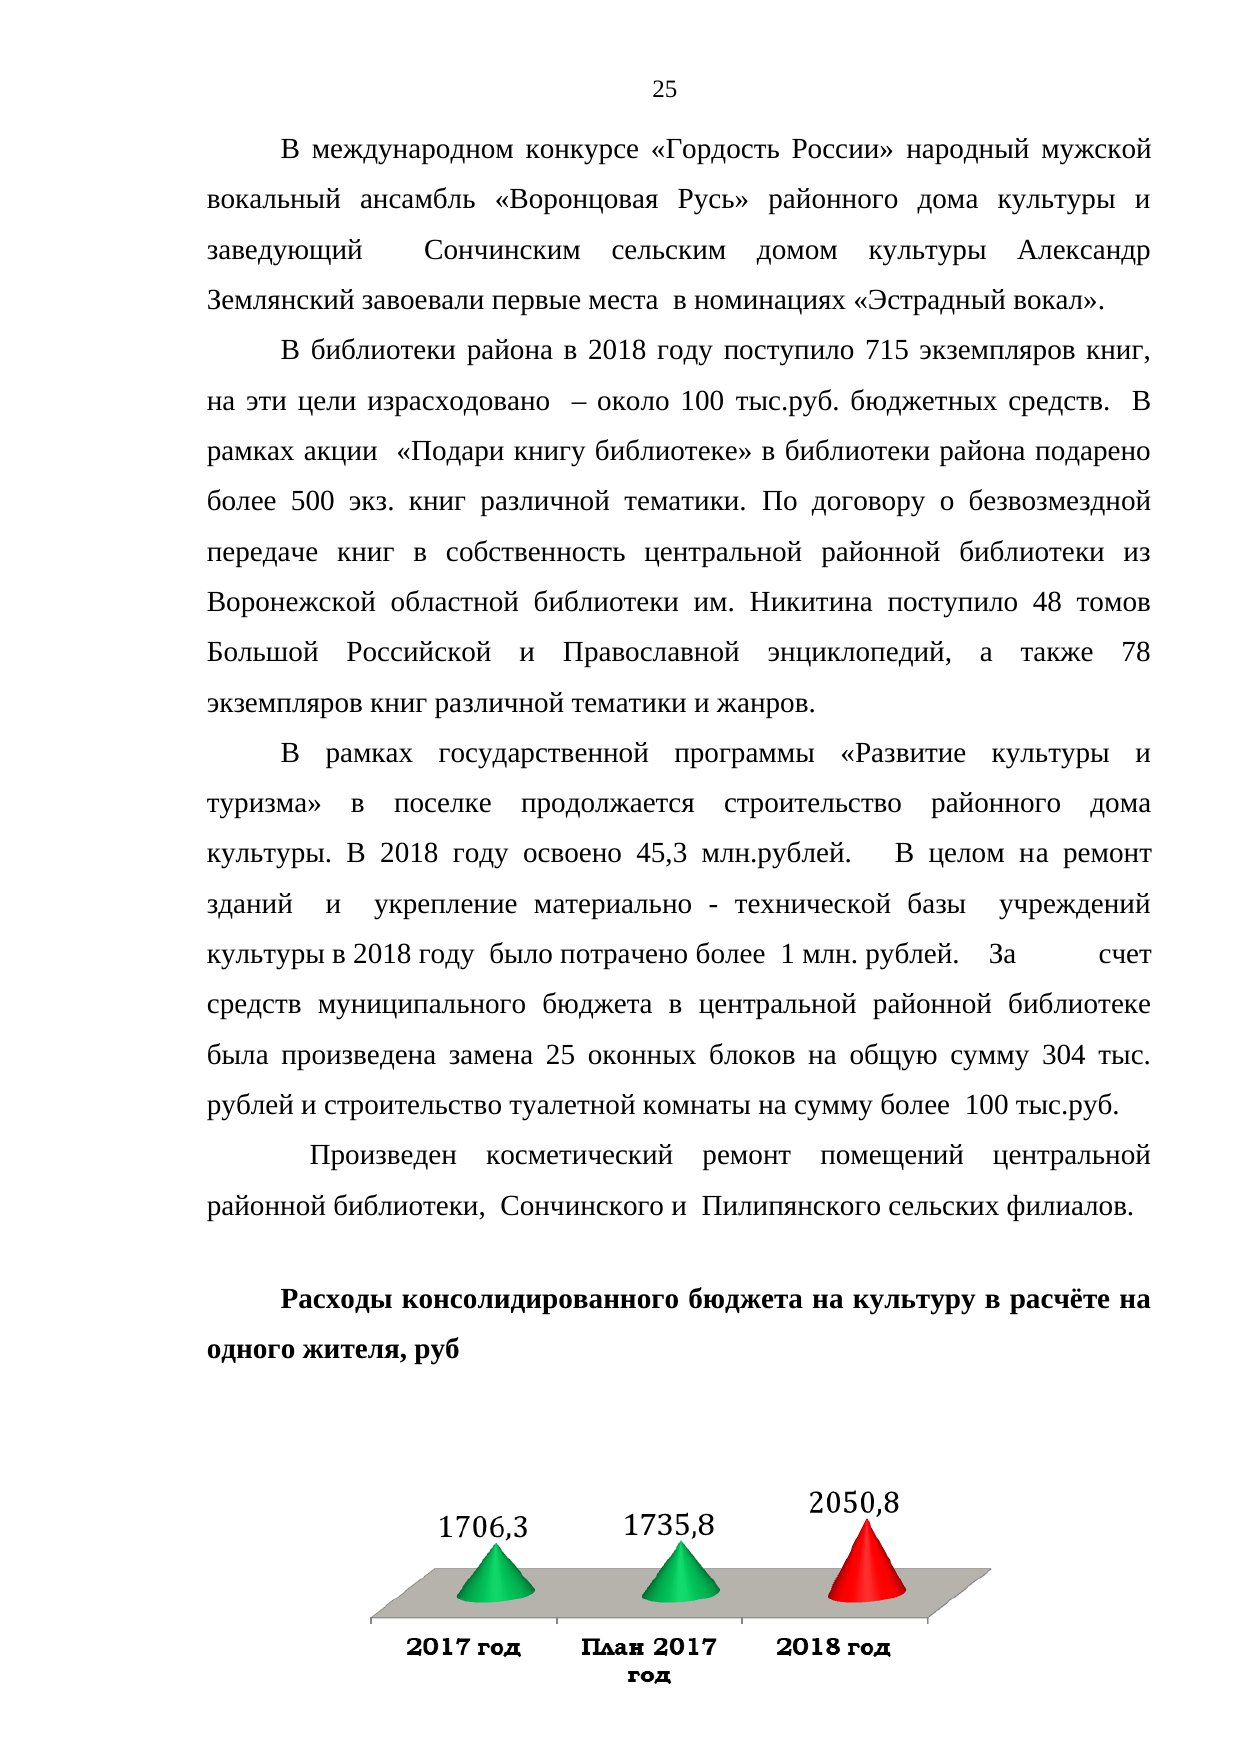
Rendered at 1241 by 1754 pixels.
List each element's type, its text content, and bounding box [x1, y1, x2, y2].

text В библиотеки района в 2018 году поступило 715 экземпляров книг, на эти цели израсходовано – около 100 тыс.руб. бюджетных средств. В рамках акции «Подари книгу библиотеке» в библиотеки района подарено более 500 экз. книг различной тематики. По договору о безвозмездной передаче книг в собственность центральной районной библиотеки из Воронежской областной библиотеки им. Никитина поступило 48 томов Большой Российской и Православной энциклопедий, а также 78 экземпляров книг различной тематики и жанров. [207, 332, 1152, 718]
text Расходы консолидированного бюджета на культуру в расчёте на одного жителя, руб [207, 1281, 1152, 1365]
text В рамках государственной программы «Развитие культуры и туризма» в поселке продолжается строительство районного дома культуры. В 2018 году освоено 45,3 млн.рублей. В целом на ремонт зданий и укрепление материально - технической базы учреждений культуры в 2018 году было потрачено более 1 млн. рублей. За счет средств муниципального бюджета в центральной районной библиотеке была произведена замена 25 оконных блоков на общую сумму 304 тыс. рублей и строительство туалетной комнаты на сумму более 100 тыс.руб. [207, 735, 1152, 1121]
text Произведен косметический ремонт помещений центральной районной библиотеки, Сончинского и Пилипянского сельских филиалов. [207, 1137, 1152, 1221]
text В международном конкурсе «Гордость России» народный мужской вокальный ансамбль «Воронцовая Русь» районного дома культуры и заведующий Сончинским сельским домом культуры Александр Землянский завоевали первые места в номинациях «Эстрадный вокал». [207, 131, 1152, 316]
